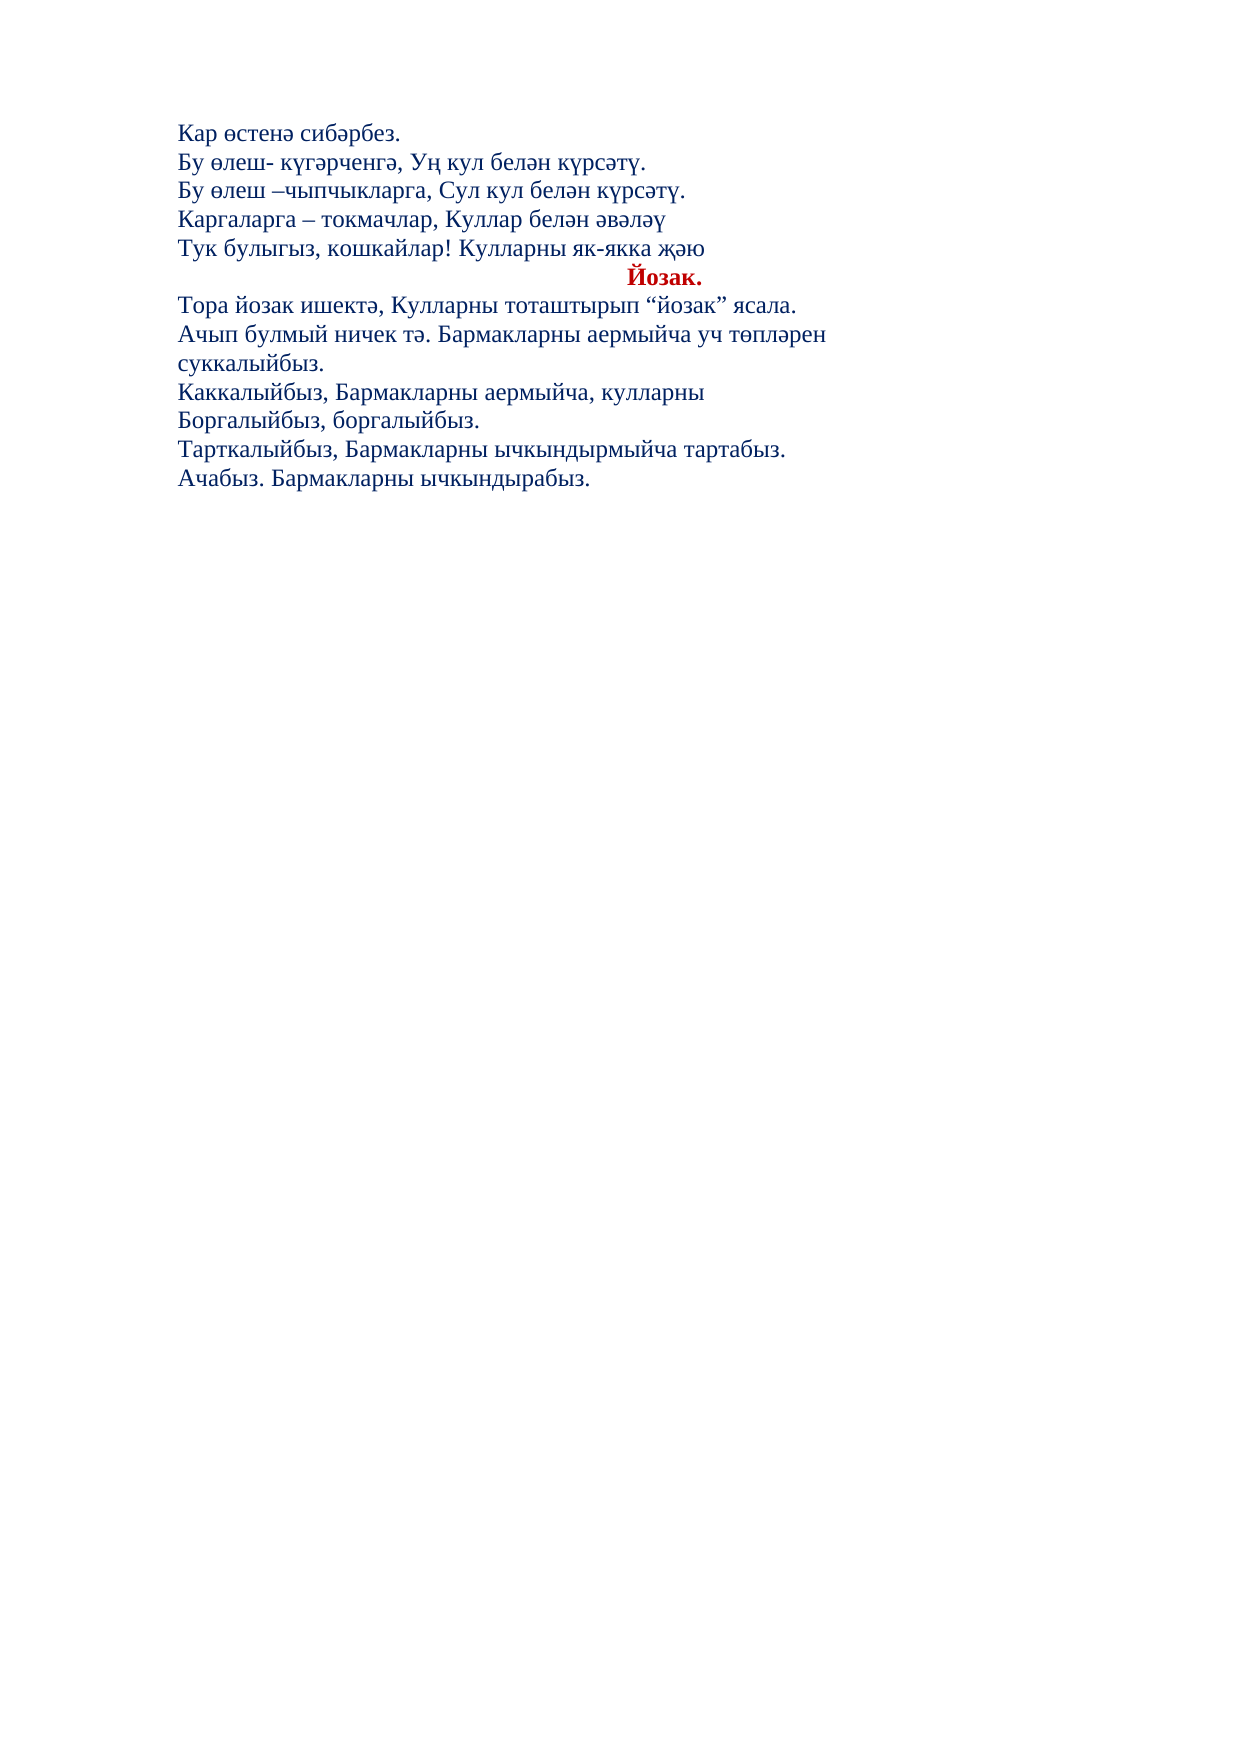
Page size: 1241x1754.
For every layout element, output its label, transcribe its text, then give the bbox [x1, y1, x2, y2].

text Тарткалыйбыз, Бармакларны ычкындырмыйча тартабыз. [177, 434, 1152, 463]
text суккалыйбыз. [177, 348, 1152, 377]
text Тора йозак ишектә, Кулларны тоташтырып “йозак” ясала. [177, 291, 1152, 319]
text Йозак. [177, 262, 1152, 291]
text Каргаларга – токмачлар, Куллар белән әвәләү [177, 204, 1152, 233]
text Каккалыйбыз, Бармакларны аермыйча, кулларны [177, 377, 1152, 406]
text Тук булыгыз, кошкайлар! Кулларны як-якка җәю [177, 233, 1152, 262]
text Бу өлеш- күгәрченгә, Уң кул белән күрсәтү. [177, 147, 1152, 176]
text Кар өстенә сибәрбез. [177, 118, 1152, 147]
text Бу өлеш –чыпчыкларга, Сул кул белән күрсәтү. [177, 176, 1152, 204]
text Ачабыз. Бармакларны ычкындырабыз. [177, 463, 1152, 492]
text Ачып булмый ничек тә. Бармакларны аермыйча уч төпләрен [177, 319, 1152, 348]
text Боргалыйбыз, боргалыйбыз. [177, 406, 1152, 434]
